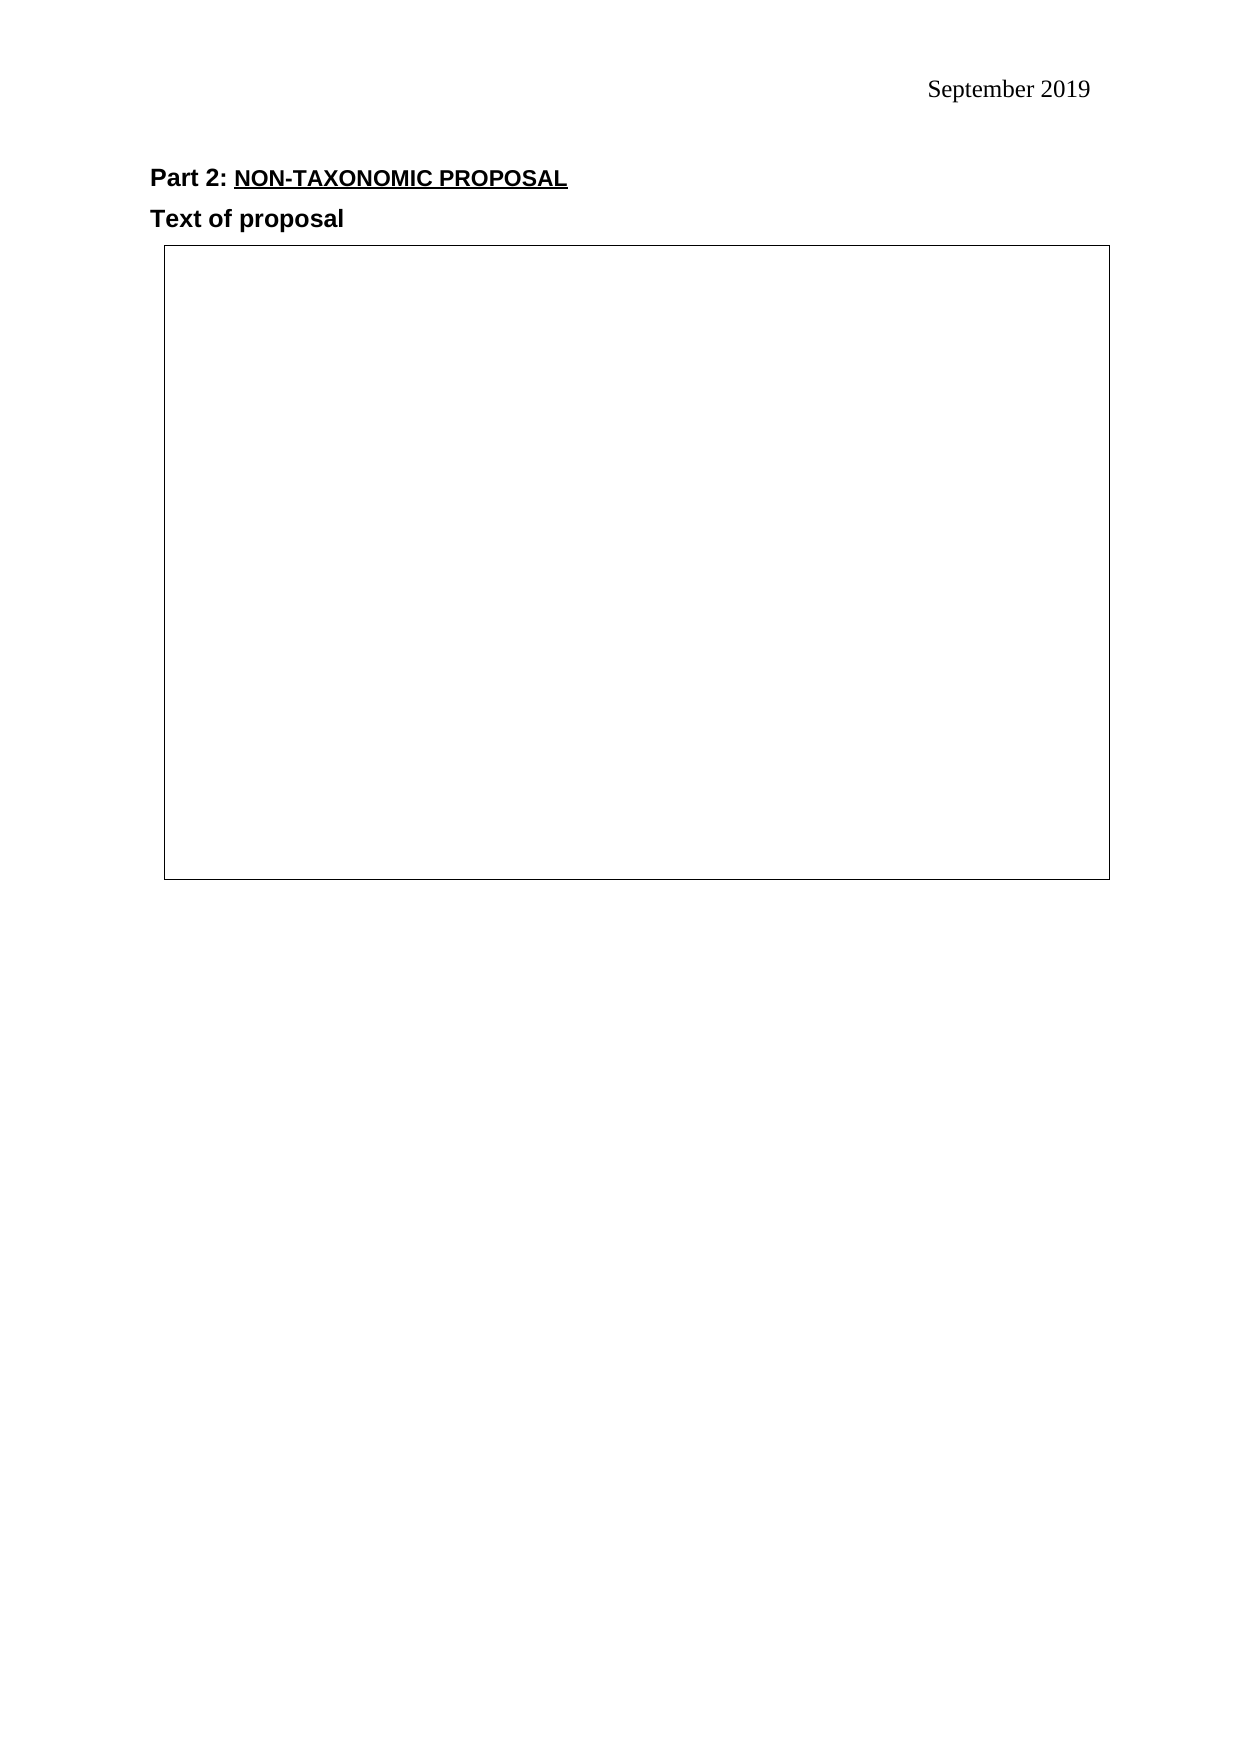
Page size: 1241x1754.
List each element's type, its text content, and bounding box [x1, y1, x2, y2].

text Text of proposal [150, 204, 1090, 232]
table_header [165, 246, 1109, 878]
text Part 2: NON-TAXONOMIC PROPOSAL [150, 162, 1090, 191]
